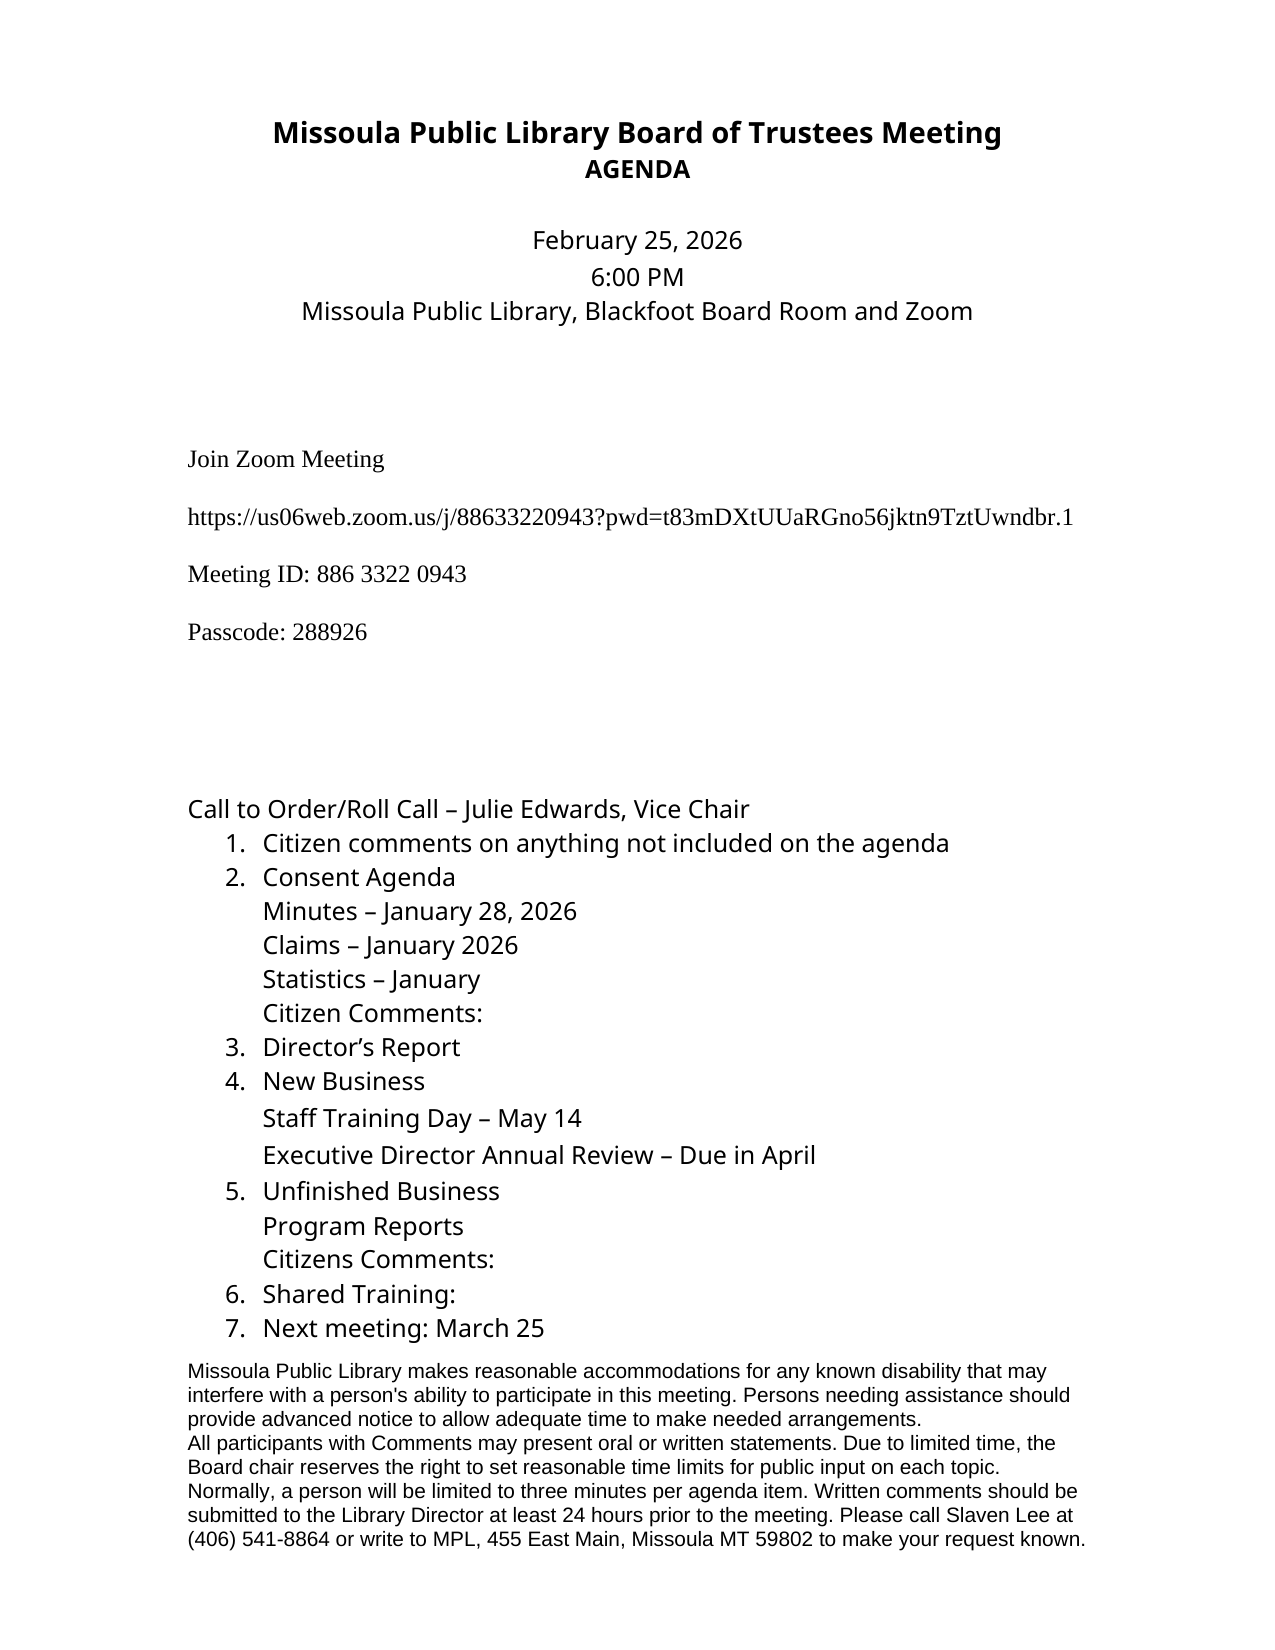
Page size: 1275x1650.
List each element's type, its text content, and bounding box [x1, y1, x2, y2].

list Citizen comments on anything not included on the agenda [225, 825, 1087, 859]
text February 25, 2026 [187, 223, 1087, 257]
text Passcode: 288926 [187, 617, 1087, 646]
text Meeting ID: 886 3322 0943 [187, 559, 1087, 588]
text Missoula Public Library, Blackfoot Board Room and Zoom [187, 294, 1087, 328]
text 6:00 PM [187, 260, 1087, 294]
list Next meeting: March 25 [225, 1310, 1087, 1344]
text https://us06web.zoom.us/j/88633220943?pwd=t83mDXtUUaRGno56jktn9TztUwndbr.1 [187, 502, 1087, 530]
text Claims – January 2026 [187, 927, 1087, 962]
subtitle Missoula Public Library Board of Trustees Meeting [187, 112, 1087, 152]
text Executive Director Annual Review – Due in April [262, 1137, 1087, 1171]
text Statistics – January [187, 962, 1087, 996]
text Staff Training Day – May 14 [262, 1101, 1087, 1134]
list Consent Agenda [225, 859, 1087, 893]
text Minutes – January 28, 2026 [187, 893, 1087, 927]
list Program Reports [262, 1208, 1087, 1242]
text Citizens Comments: [187, 1242, 1087, 1276]
list New Business [225, 1064, 1087, 1098]
subtitle AGENDA [187, 152, 1087, 186]
list Director’s Report [225, 1030, 1087, 1064]
text Join Zoom Meeting [187, 444, 1087, 472]
text Citizen Comments: [187, 996, 1087, 1030]
list Shared Training: [225, 1276, 1087, 1310]
text Call to Order/Roll Call – Julie Edwards, Vice Chair [187, 791, 1087, 825]
list Unfinished Business [225, 1174, 1087, 1208]
